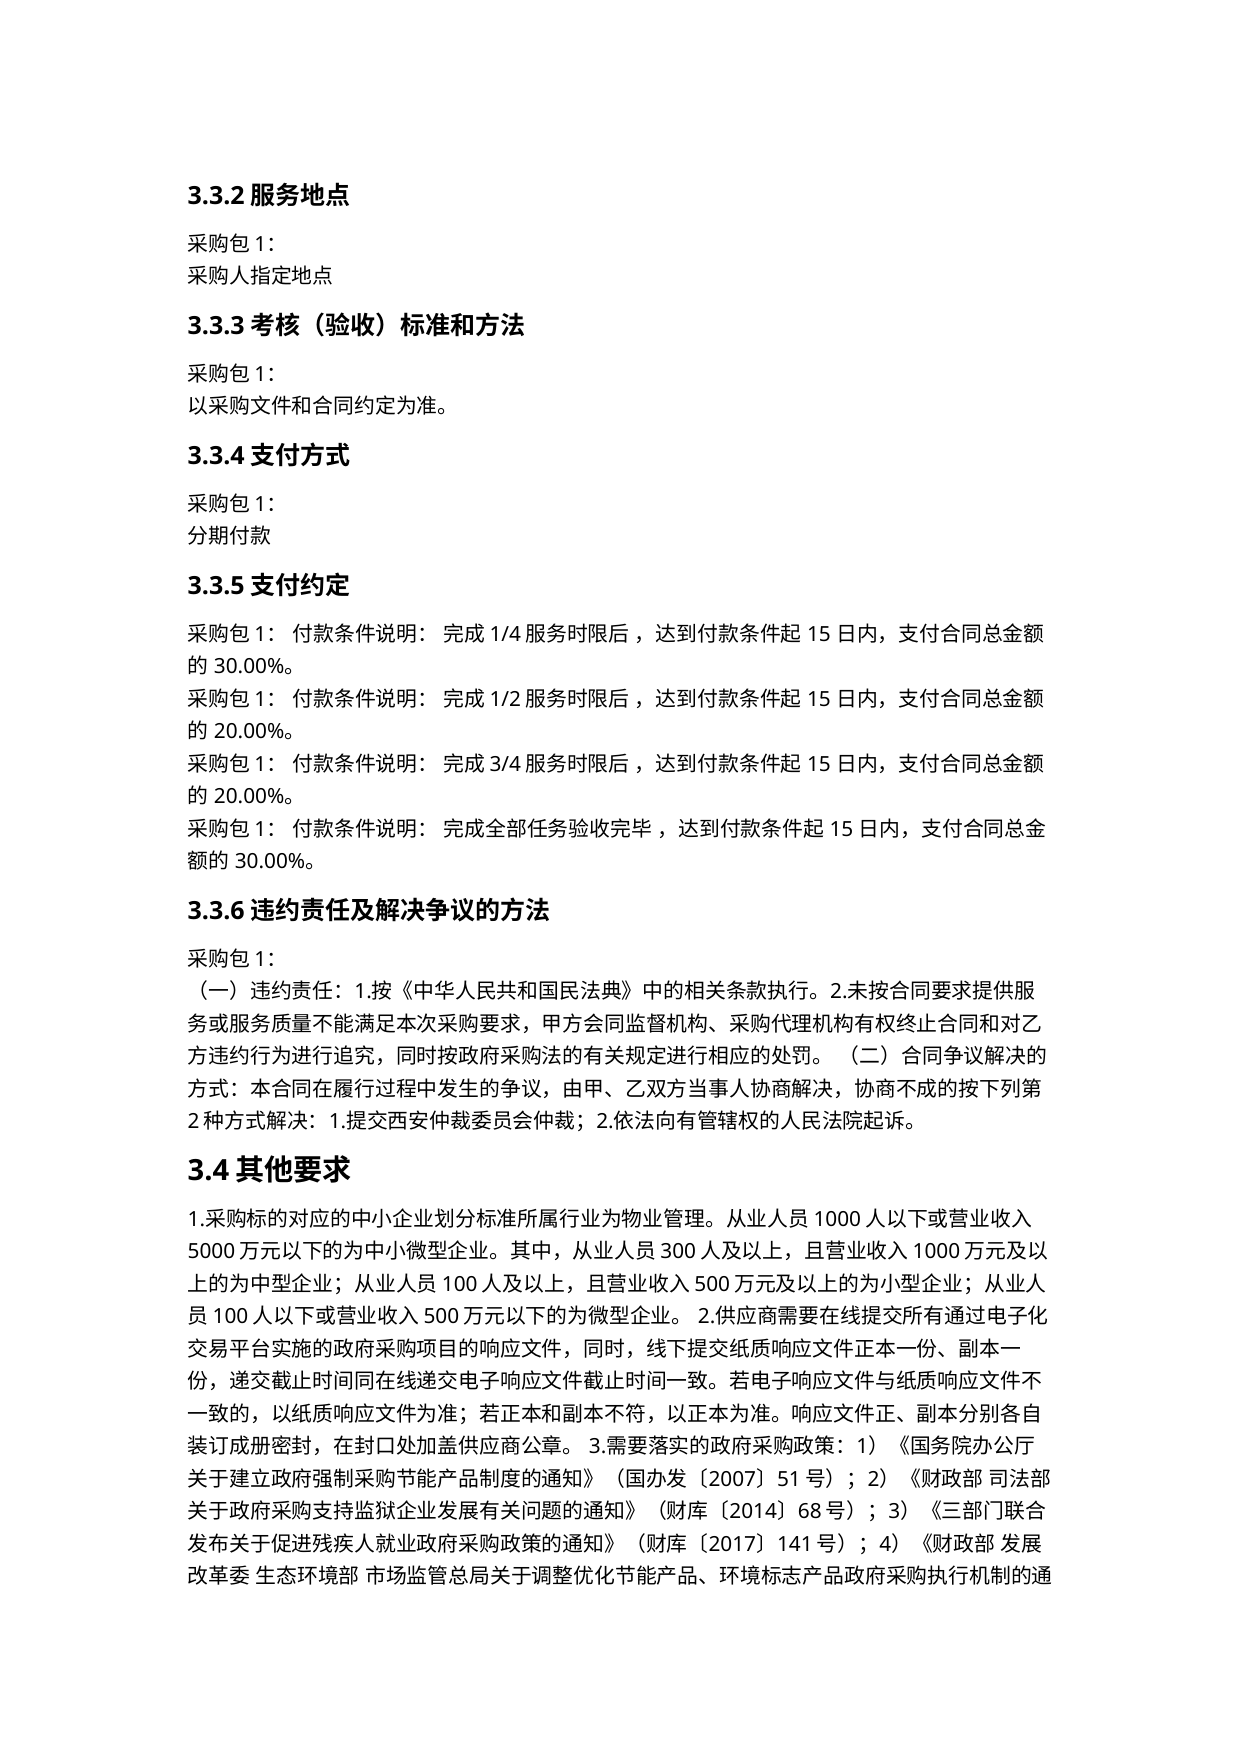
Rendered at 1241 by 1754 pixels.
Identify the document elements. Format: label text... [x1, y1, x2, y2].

text 采购包1： 付款条件说明： 完成全部任务验收完毕 ，达到付款条件起 15 日内，支付合同总金额的 30.00%。 [187, 812, 1053, 877]
text 3.3.6违约责任及解决争议的方法 [187, 877, 1053, 942]
text 采购包1： [187, 487, 1053, 519]
text 以采购文件和合同约定为准。 [187, 389, 1053, 422]
text 3.4其他要求 [187, 1137, 1053, 1202]
text （一）违约责任：1.按《中华人民共和国民法典》中的相关条款执行。2.未按合同要求提供服务或服务质量不能满足本次采购要求，甲方会同监督机构、采购代理机构有权终止合同和对乙方违约行为进行追究，同时按政府采购法的有关规定进行相应的处罚。 （二）合同争议解决的方式：本合同在履行过程中发生的争议，由甲、乙双方当事人协商解决，协商不成的按下列第2种方式解决：1.提交西安仲裁委员会仲裁；2.依法向有管辖权的人民法院起诉。 [187, 974, 1053, 1137]
text 3.3.3考核（验收）标准和方法 [187, 292, 1053, 357]
text 3.3.5支付约定 [187, 552, 1053, 617]
text 3.3.4支付方式 [187, 422, 1053, 487]
text 分期付款 [187, 519, 1053, 552]
text 采购包1： [187, 227, 1053, 259]
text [187, 1202, 1053, 1592]
text 采购包1： [187, 942, 1053, 974]
text 采购包1： [187, 357, 1053, 389]
text 采购包1： 付款条件说明： 完成3/4服务时限后 ，达到付款条件起 15 日内，支付合同总金额的 20.00%。 [187, 747, 1053, 812]
text 采购包1： 付款条件说明： 完成1/4服务时限后 ，达到付款条件起 15 日内，支付合同总金额的 30.00%。 [187, 617, 1053, 682]
text 3.3.2服务地点 [187, 162, 1053, 227]
text 采购人指定地点 [187, 259, 1053, 292]
text 采购包1： 付款条件说明： 完成1/2服务时限后 ，达到付款条件起 15 日内，支付合同总金额的 20.00%。 [187, 682, 1053, 747]
